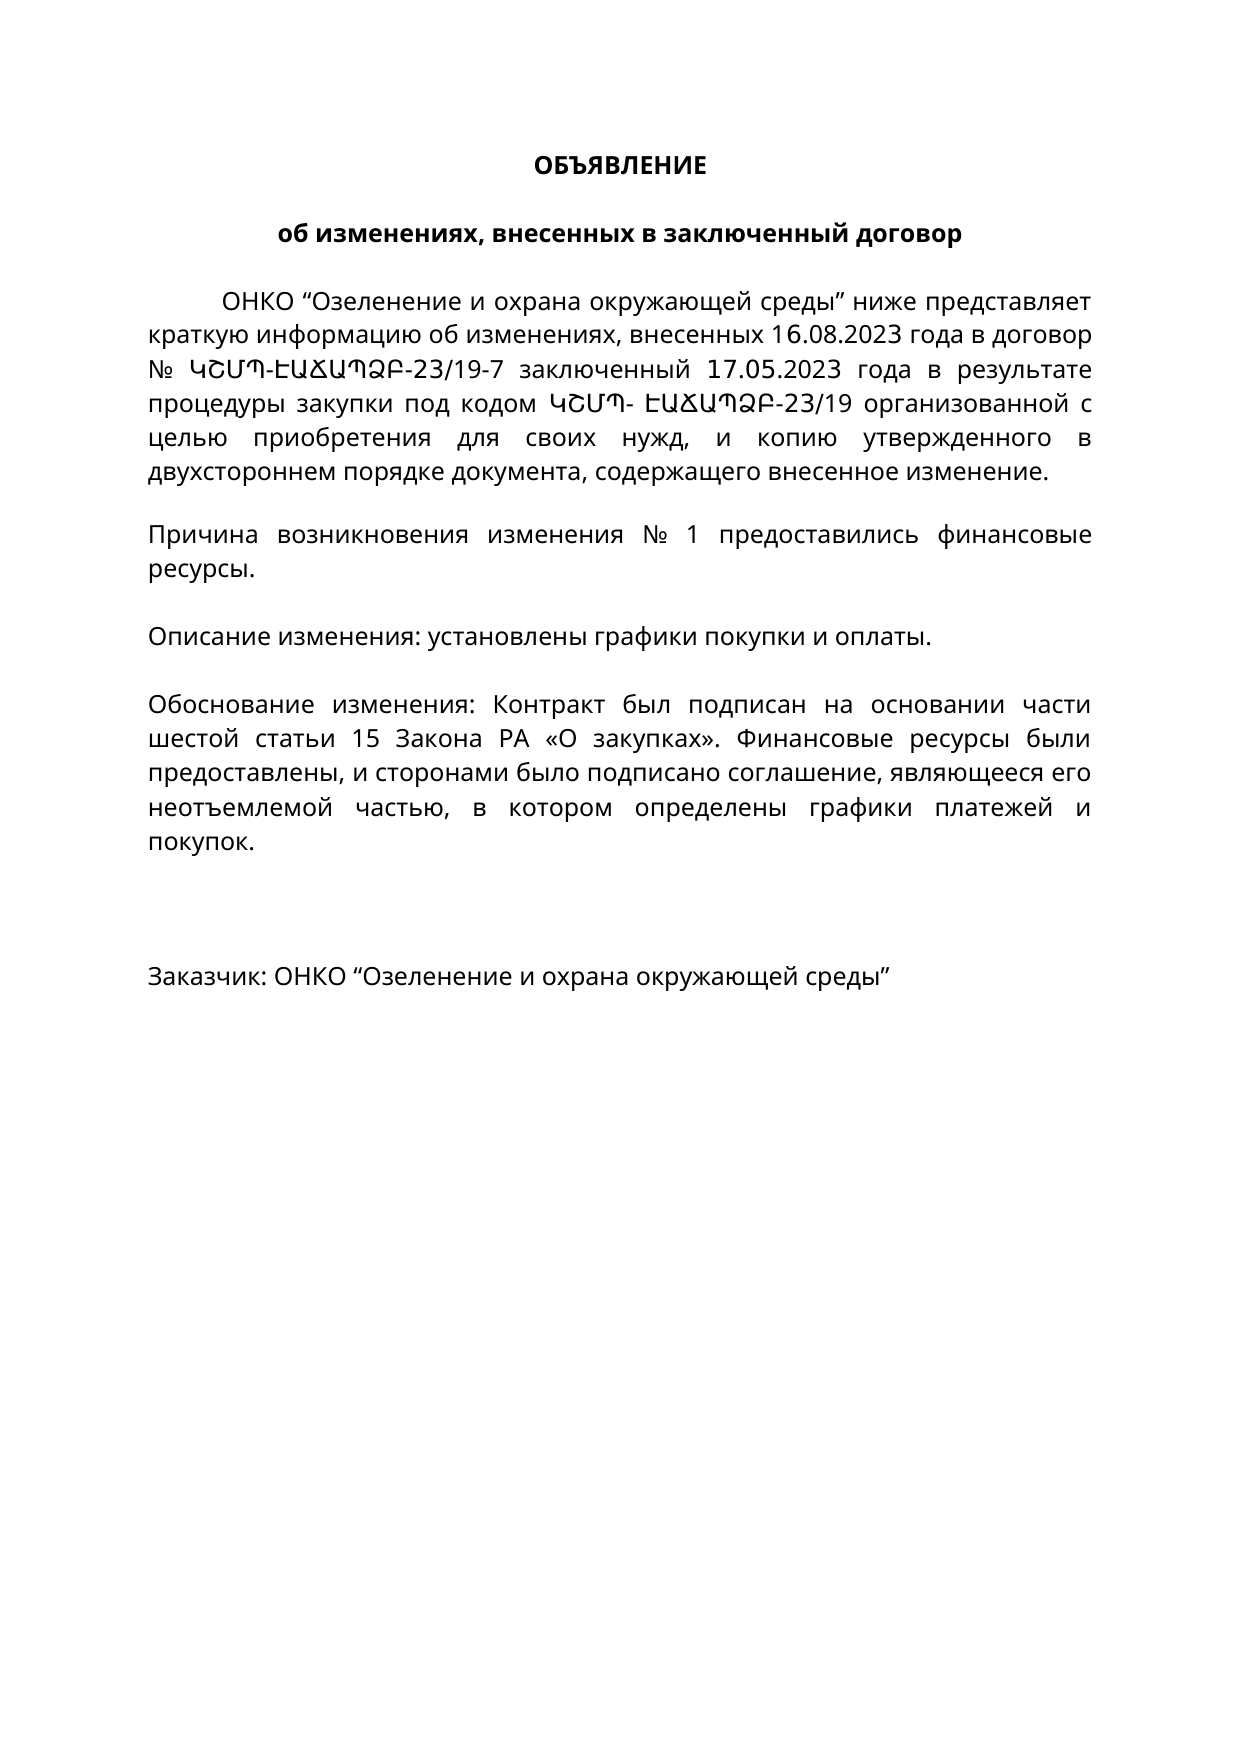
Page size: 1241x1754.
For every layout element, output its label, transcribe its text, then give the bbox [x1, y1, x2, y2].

text ОНКО “Озеленение и охрана окружающей среды” ниже представляет краткую информацию об изменениях, внесенных 16.08.2023 года в договор № ԿՇՄՊ-ԷԱՃԱՊՁԲ-23/19-7 заключенный 17.05.2023 года в результате процедуры закупки под кодом ԿՇՄՊ- ԷԱՃԱՊՁԲ-23/19 организованной с целью приобретения для своих нужд, и копию утвержденного в двухстороннем порядке документа, содержащего внесенное изменение. [148, 283, 1092, 487]
text об изменениях, внесенных в заключенный договор [148, 215, 1092, 249]
text ОБЪЯВЛЕНИЕ [148, 148, 1092, 182]
text Обоснование изменения: Контракт был подписан на основании части шестой статьи 15 Закона РА «О закупках». Финансовые ресурсы были предоставлены, и сторонами было подписано соглашение, являющееся его неотъемлемой частью, в котором определены графики платежей и покупок. [148, 687, 1092, 857]
text Описание изменения: установлены графики покупки и оплаты. [148, 619, 1092, 653]
text Заказчик: ОНКО “Озеленение и охрана окружающей среды” [148, 959, 1092, 993]
text Причина возникновения изменения № 1 предоставились финансовые ресурсы. [148, 517, 1092, 585]
